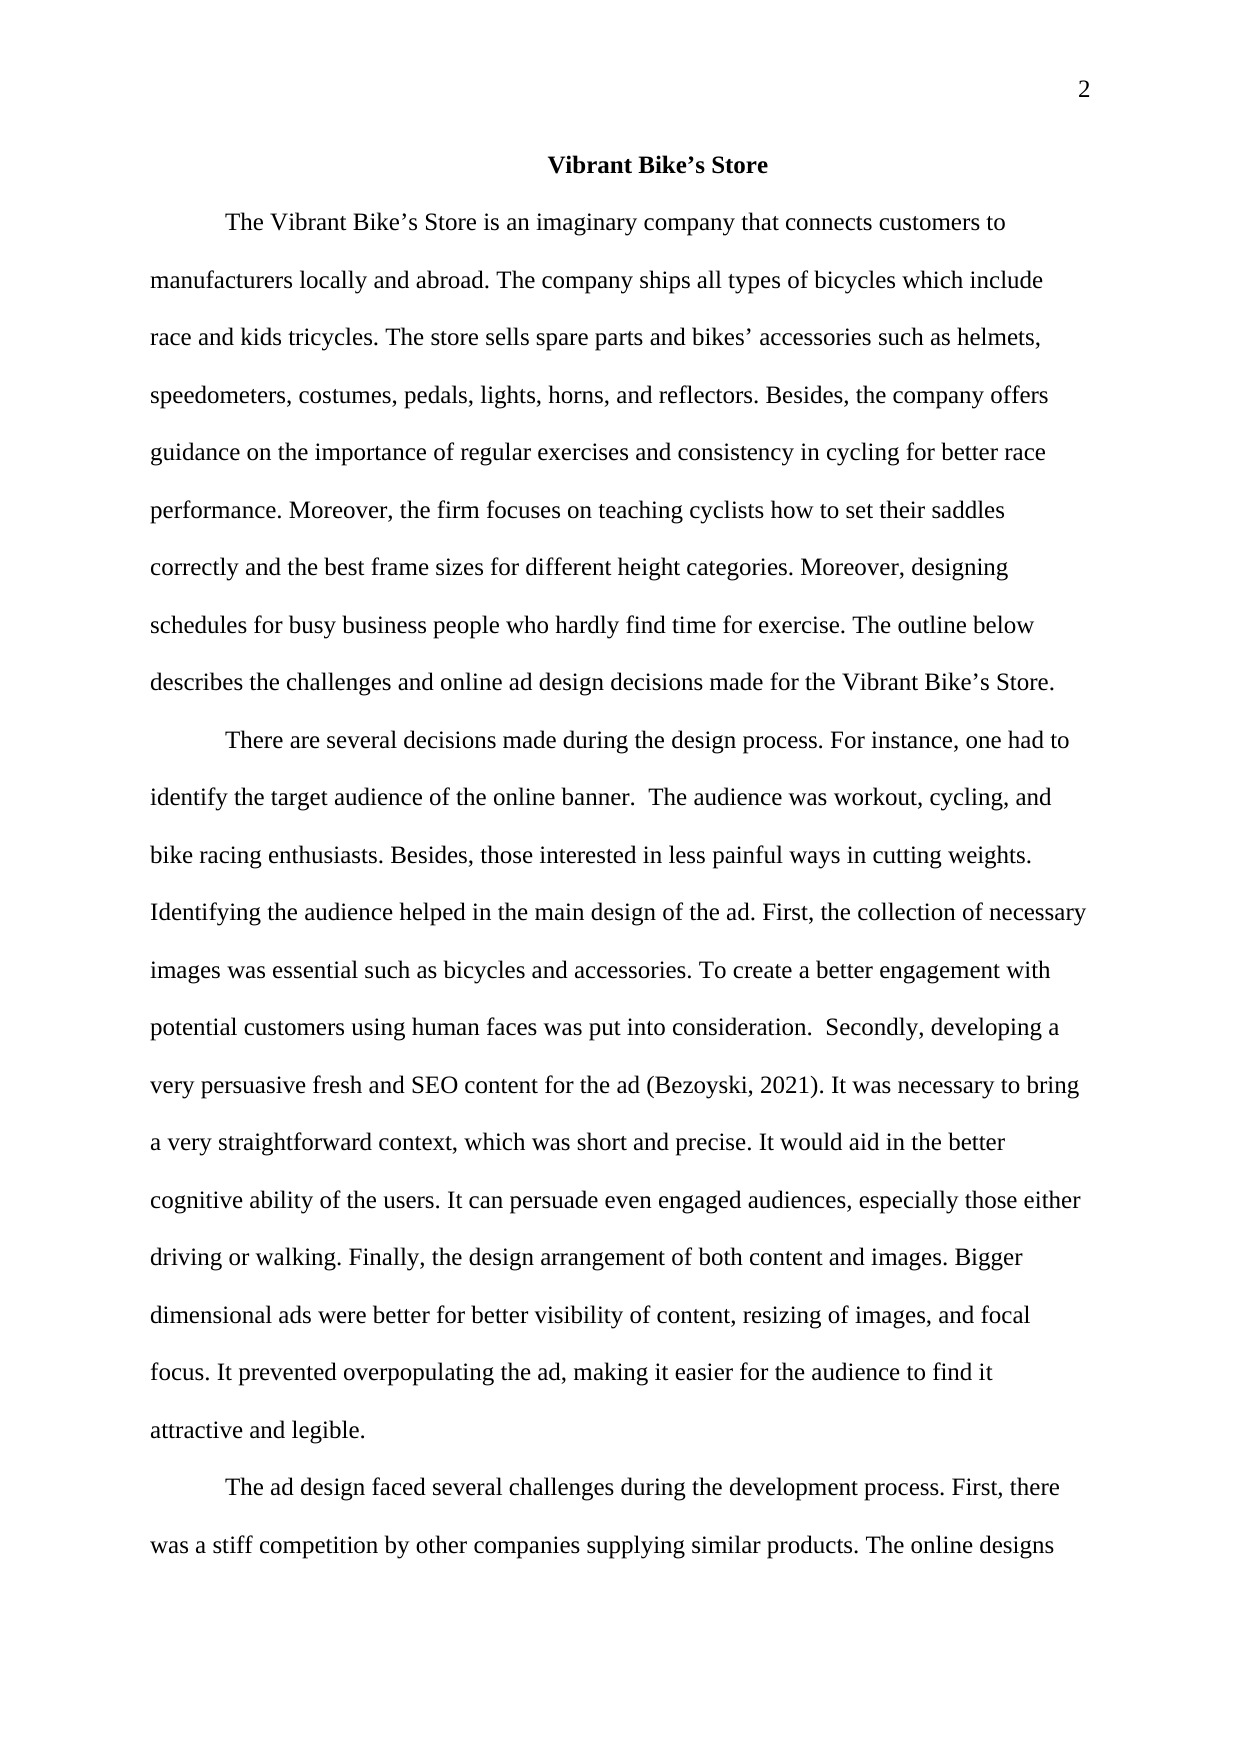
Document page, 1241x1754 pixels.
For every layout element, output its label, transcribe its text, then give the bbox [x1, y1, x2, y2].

text Vibrant Bike’s Store [150, 150, 1090, 179]
text There are several decisions made during the design process. For instance, one had to identify the target audience of the online banner. The audience was workout, cycling, and bike racing enthusiasts. Besides, those interested in less painful ways in cutting weights. Identifying the audience helped in the main design of the ad. First, the collection of necessary images was essential such as bicycles and accessories. To create a better engagement with potential customers using human faces was put into consideration. Secondly, developing a very persuasive fresh and SEO content for the ad (Bezoyski, 2021). It was necessary to bring a very straightforward context, which was short and precise. It would aid in the better cognitive ability of the users. It can persuade even engaged audiences, especially those either driving or walking. Finally, the design arrangement of both content and images. Bigger dimensional ads were better for better visibility of content, resizing of images, and focal focus. It prevented overpopulating the ad, making it easier for the audience to find it attractive and legible. [150, 725, 1090, 1444]
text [150, 1472, 1090, 1559]
text The Vibrant Bike’s Store is an imaginary company that connects customers to manufacturers locally and abroad. The company ships all types of bicycles which include race and kids tricycles. The store sells spare parts and bikes’ accessories such as helmets, speedometers, costumes, pedals, lights, horns, and reflectors. Besides, the company offers guidance on the importance of regular exercises and consistency in cycling for better race performance. Moreover, the firm focuses on teaching cyclists how to set their saddles correctly and the best frame sizes for different height categories. Moreover, designing schedules for busy business people who hardly find time for exercise. The outline below describes the challenges and online ad design decisions made for the Vibrant Bike’s Store. [150, 207, 1090, 696]
